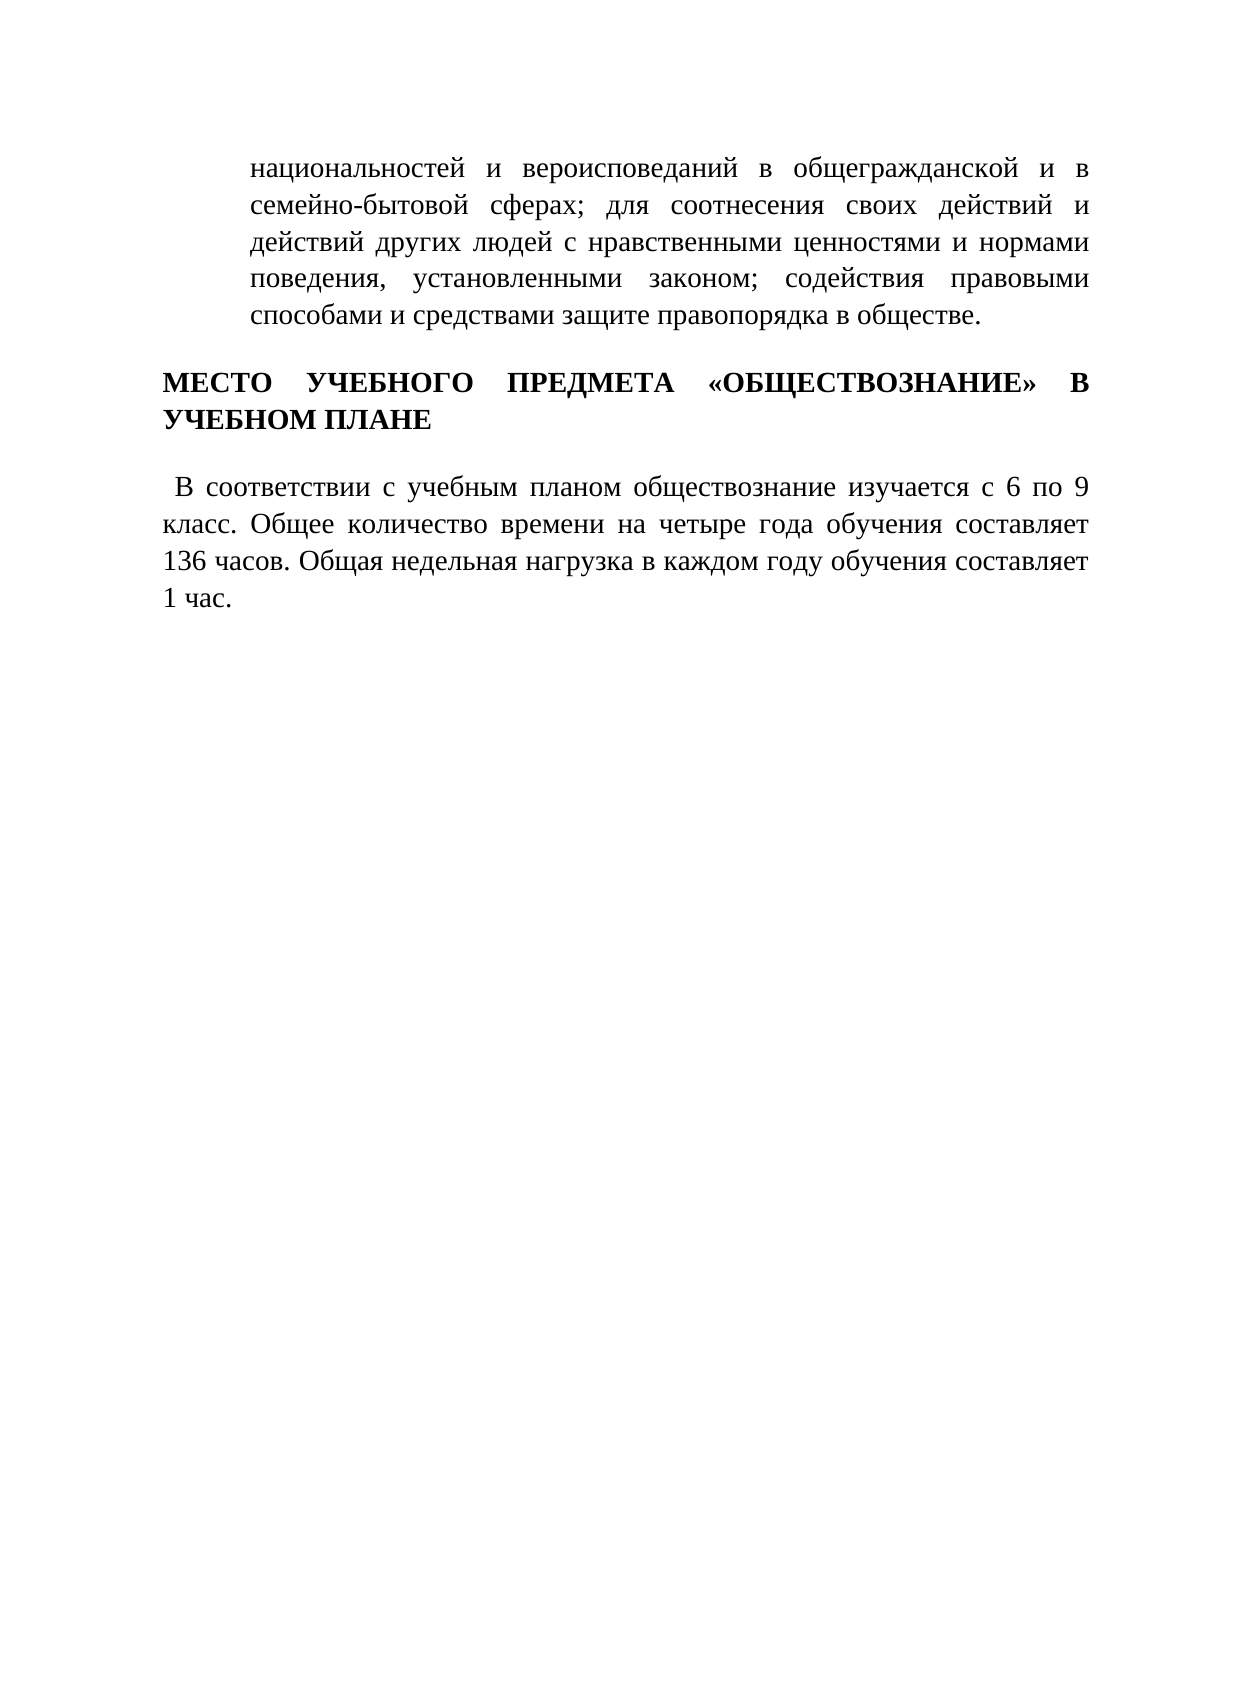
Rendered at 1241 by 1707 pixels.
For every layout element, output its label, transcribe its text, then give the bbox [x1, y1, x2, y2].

text МЕСТО УЧЕБНОГО ПРЕДМЕТА «ОБЩЕСТВОЗНАНИЕ» В УЧЕБНОМ ПЛАНЕ [162, 365, 1090, 436]
text В соответствии с учебным планом обществознание изучается с 6 по 9 класс. Общее количество времени на четыре года обучения составляет 136 часов. Общая недельная нагрузка в каждом году обучения составляет 1 час. [162, 469, 1090, 614]
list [212, 150, 1090, 331]
